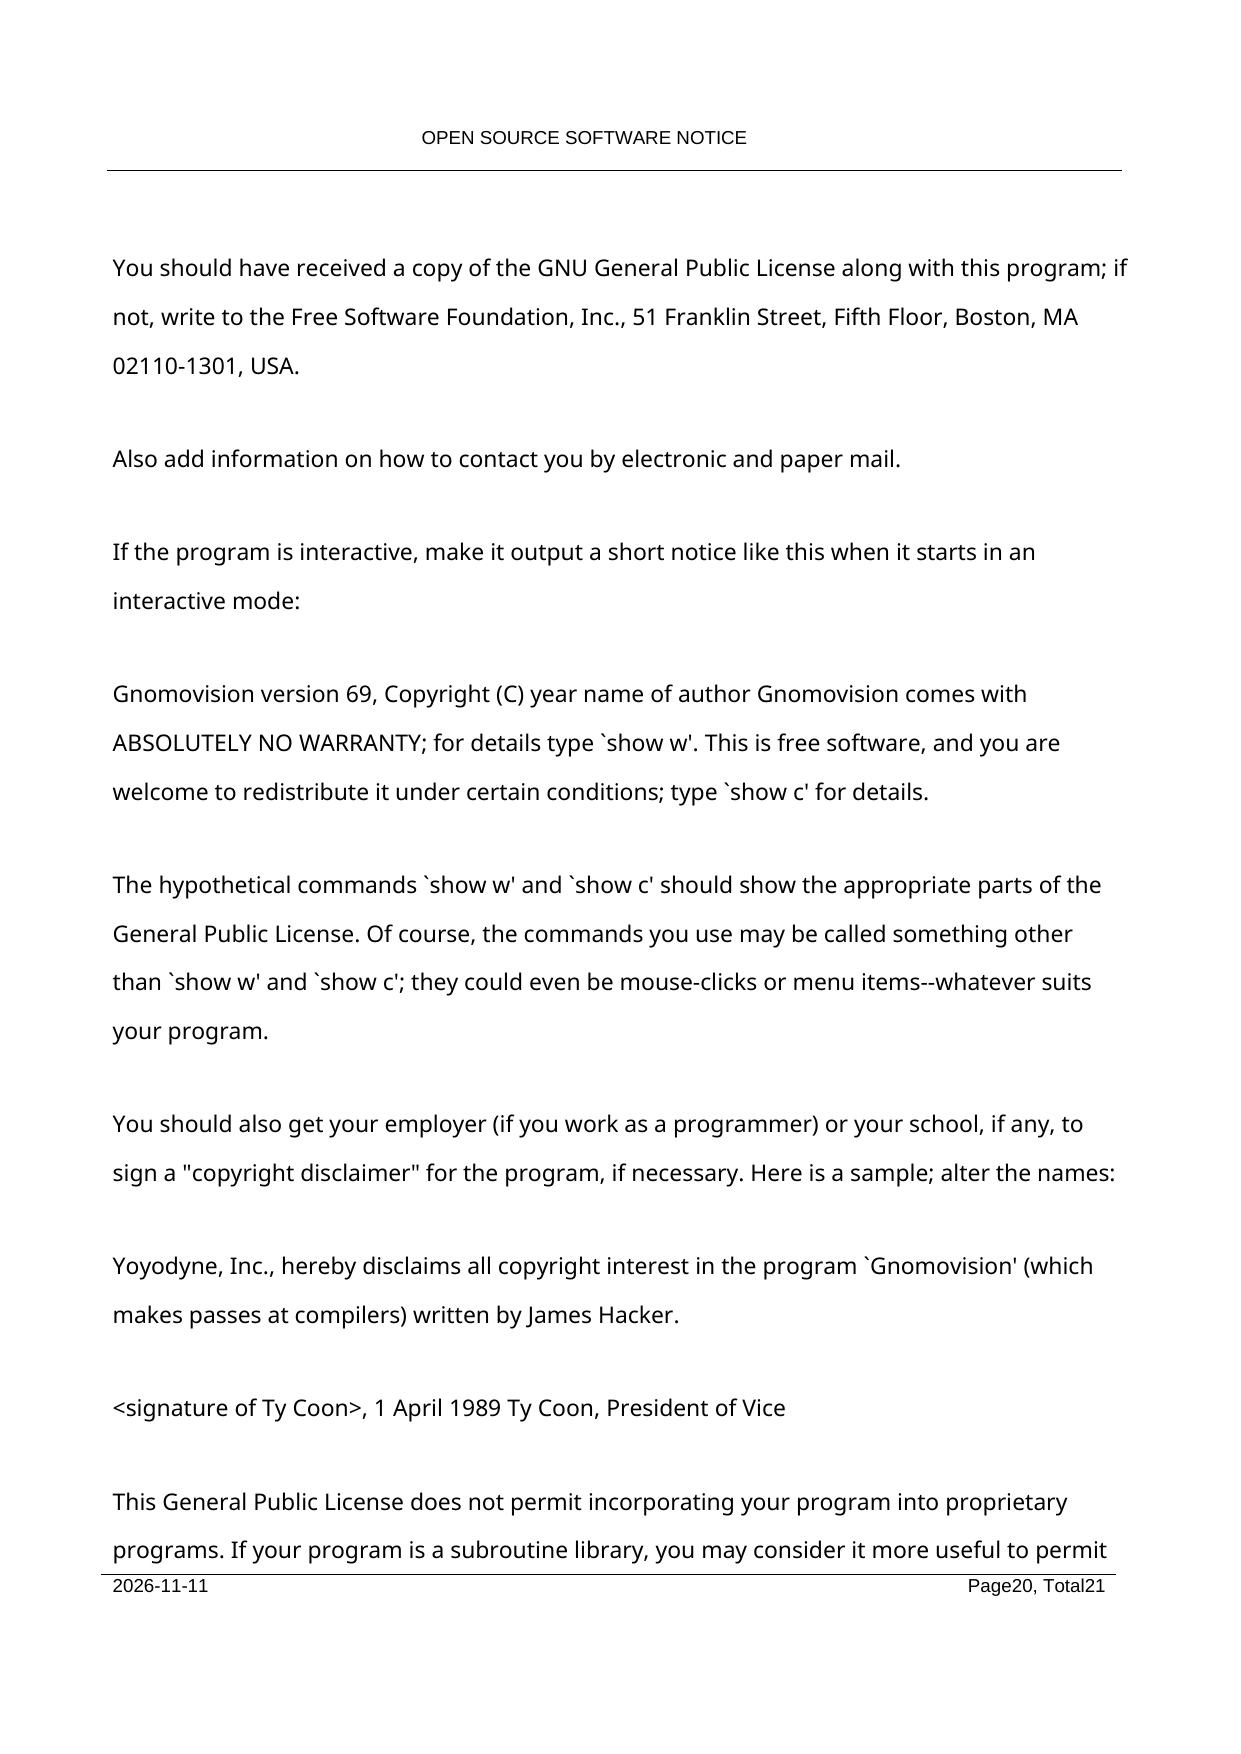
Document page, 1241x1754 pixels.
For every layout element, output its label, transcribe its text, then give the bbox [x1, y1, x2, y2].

text The hypothetical commands `show w' and `show c' should show the appropriate parts of the General Public License. Of course, the commands you use may be called something other than `show w' and `show c'; they could even be mouse-clicks or menu items--whatever suits your program. [112, 868, 1128, 1047]
text Gnomovision version 69, Copyright (C) year name of author Gnomovision comes with ABSOLUTELY NO WARRANTY; for details type `show w'. This is free software, and you are welcome to redistribute it under certain conditions; type `show c' for details. [112, 677, 1128, 807]
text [112, 1485, 1128, 1566]
text Also add information on how to contact you by electronic and paper mail. [112, 442, 1128, 475]
text You should also get your employer (if you work as a programmer) or your school, if any, to sign a "copyright disclaimer" for the program, if necessary. Here is a sample; alter the names: [112, 1108, 1128, 1189]
text If the program is interactive, make it output a short notice like this when it starts in an interactive mode: [112, 535, 1128, 617]
text You should have received a copy of the GNU General Public License along with this program; if not, write to the Free Software Foundation, Inc., 51 Franklin Street, Fifth Floor, Boston, MA 02110-1301, USA. [112, 251, 1128, 381]
text Yoyodyne, Inc., hereby disclaims all copyright interest in the program `Gnomovision' (which makes passes at compilers) written by James Hacker. [112, 1249, 1128, 1331]
text <signature of Ty Coon>, 1 April 1989 Ty Coon, President of Vice [112, 1392, 1128, 1424]
